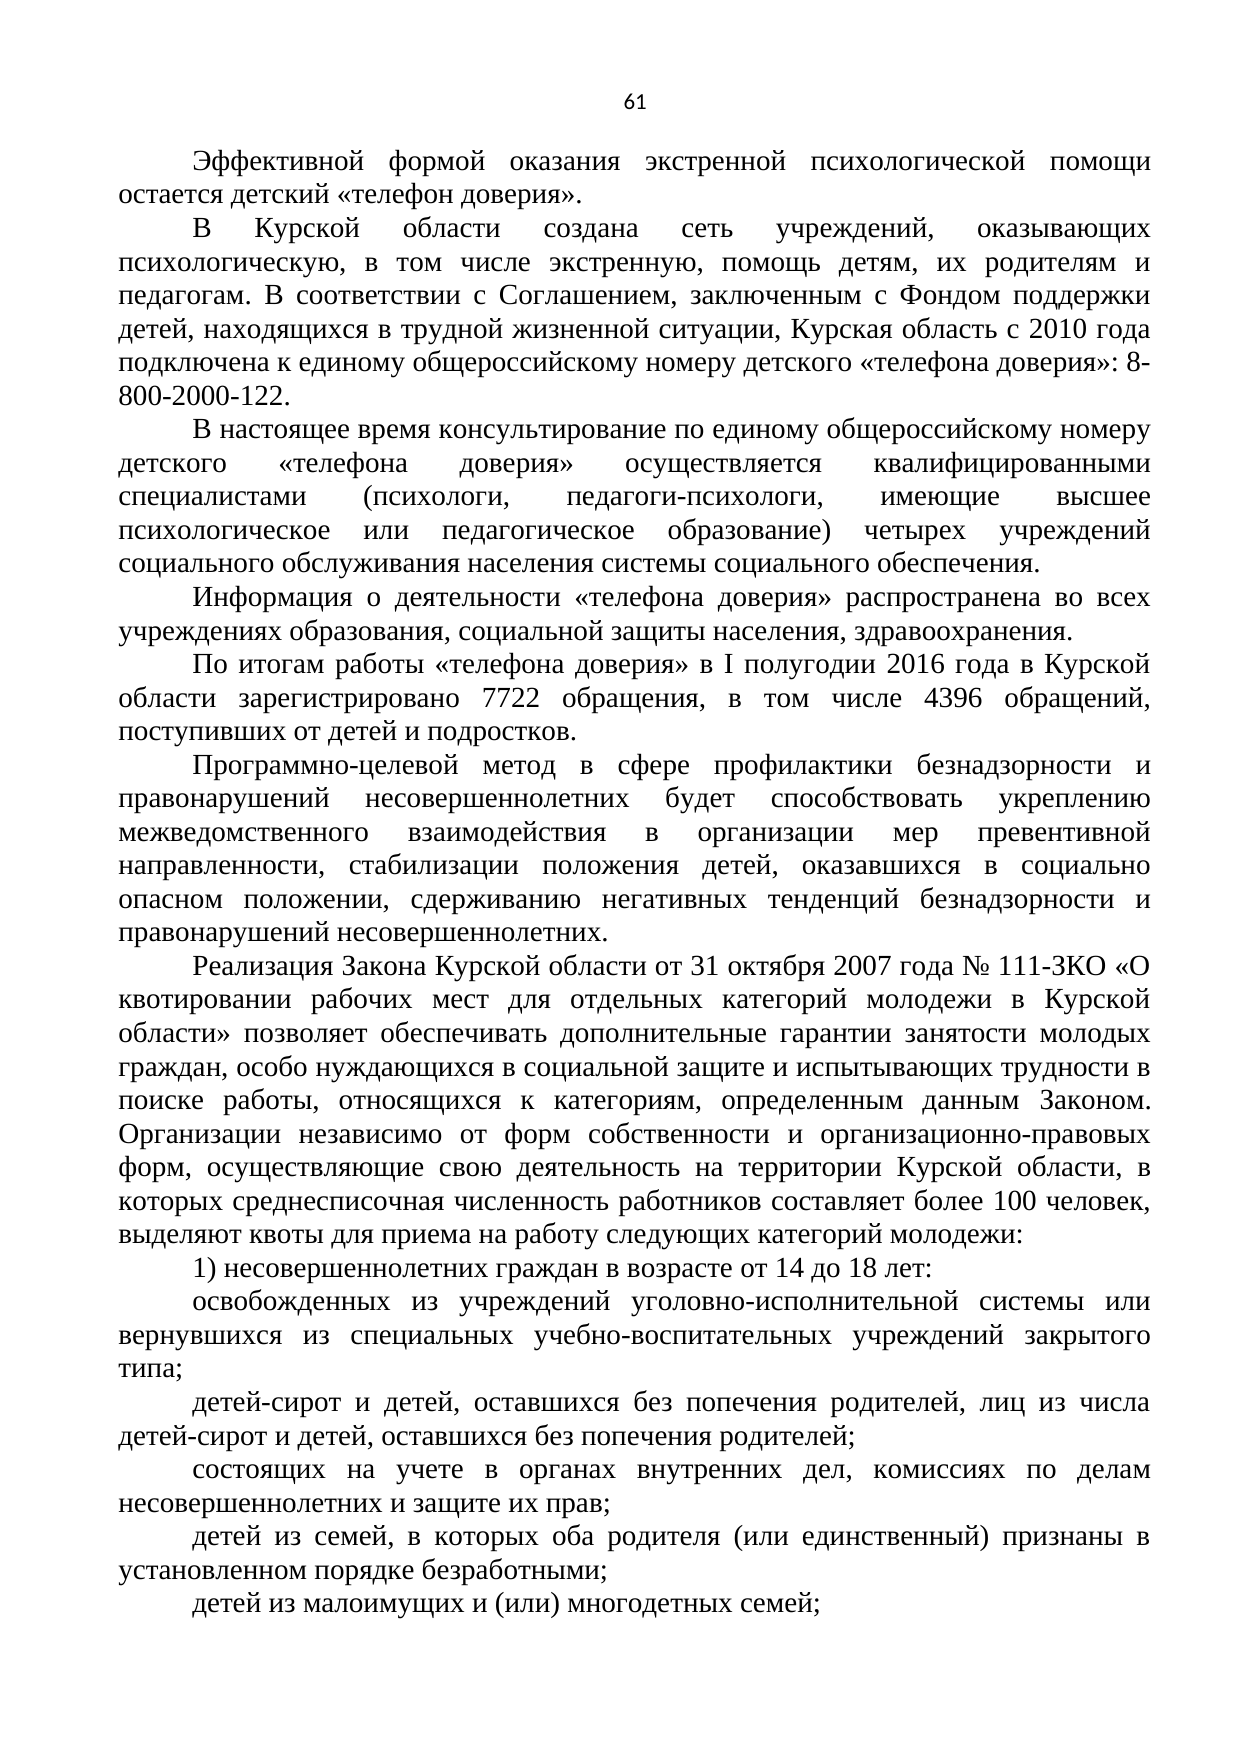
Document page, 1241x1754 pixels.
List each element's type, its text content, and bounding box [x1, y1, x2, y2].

text детей из семей, в которых оба родителя (или единственный) признаны в установленном порядке безработными; [118, 1518, 1152, 1585]
text Эффективной формой оказания экстренной психологической помощи остается детский «телефон доверия». [118, 143, 1152, 210]
text Программно-целевой метод в сфере профилактики безнадзорности и правонарушений несовершеннолетних будет способствовать укреплению межведомственного взаимодействия в организации мер превентивной направленности, стабилизации положения детей, оказавшихся в социально опасном положении, сдерживанию негативных тенденций безнадзорности и правонарушений несовершеннолетних. [118, 747, 1152, 948]
text В Курской области создана сеть учреждений, оказывающих психологическую, в том числе экстренную, помощь детям, их родителям и педагогам. В соответствии с Соглашением, заключенным с Фондом поддержки детей, находящихся в трудной жизненной ситуации, Курская область с 2010 года подключена к единому общероссийскому номеру детского «телефона доверия»: 8-800-2000-122. [118, 210, 1152, 411]
text детей-сирот и детей, оставшихся без попечения родителей, лиц из числа детей-сирот и детей, оставшихся без попечения родителей; [118, 1384, 1152, 1451]
text Информация о деятельности «телефона доверия» распространена во всех учреждениях образования, социальной защиты населения, здравоохранения. [118, 579, 1152, 646]
text состоящих на учете в органах внутренних дел, комиссиях по делам несовершеннолетних и защите их прав; [118, 1451, 1152, 1518]
text освобожденных из учреждений уголовно-исполнительной системы или вернувшихся из специальных учебно-воспитательных учреждений закрытого типа; [118, 1283, 1152, 1384]
text Реализация Закона Курской области от 31 октября 2007 года № 111-ЗКО «О квотировании рабочих мест для отдельных категорий молодежи в Курской области» позволяет обеспечивать дополнительные гарантии занятости молодых граждан, особо нуждающихся в социальной защите и испытывающих трудности в поиске работы, относящихся к категориям, определенным данным Законом. Организации независимо от форм собственности и организационно-правовых форм, осуществляющие свою деятельность на территории Курской области, в которых среднесписочная численность работников составляет более 100 человек, выделяют квоты для приема на работу следующих категорий молодежи: [118, 948, 1152, 1250]
text 1) несовершеннолетних граждан в возрасте от 14 до 18 лет: [118, 1250, 1152, 1283]
text В настоящее время консультирование по единому общероссийскому номеру детского «телефона доверия» осуществляется квалифицированными специалистами (психологи, педагоги-психологи, имеющие высшее психологическое или педагогическое образование) четырех учреждений социального обслуживания населения системы социального обеспечения. [118, 411, 1152, 579]
text детей из малоимущих и (или) многодетных семей; [118, 1585, 1152, 1619]
text По итогам работы «телефона доверия» в I полугодии 2016 года в Курской области зарегистрировано 7722 обращения, в том числе 4396 обращений, поступивших от детей и подростков. [118, 646, 1152, 747]
